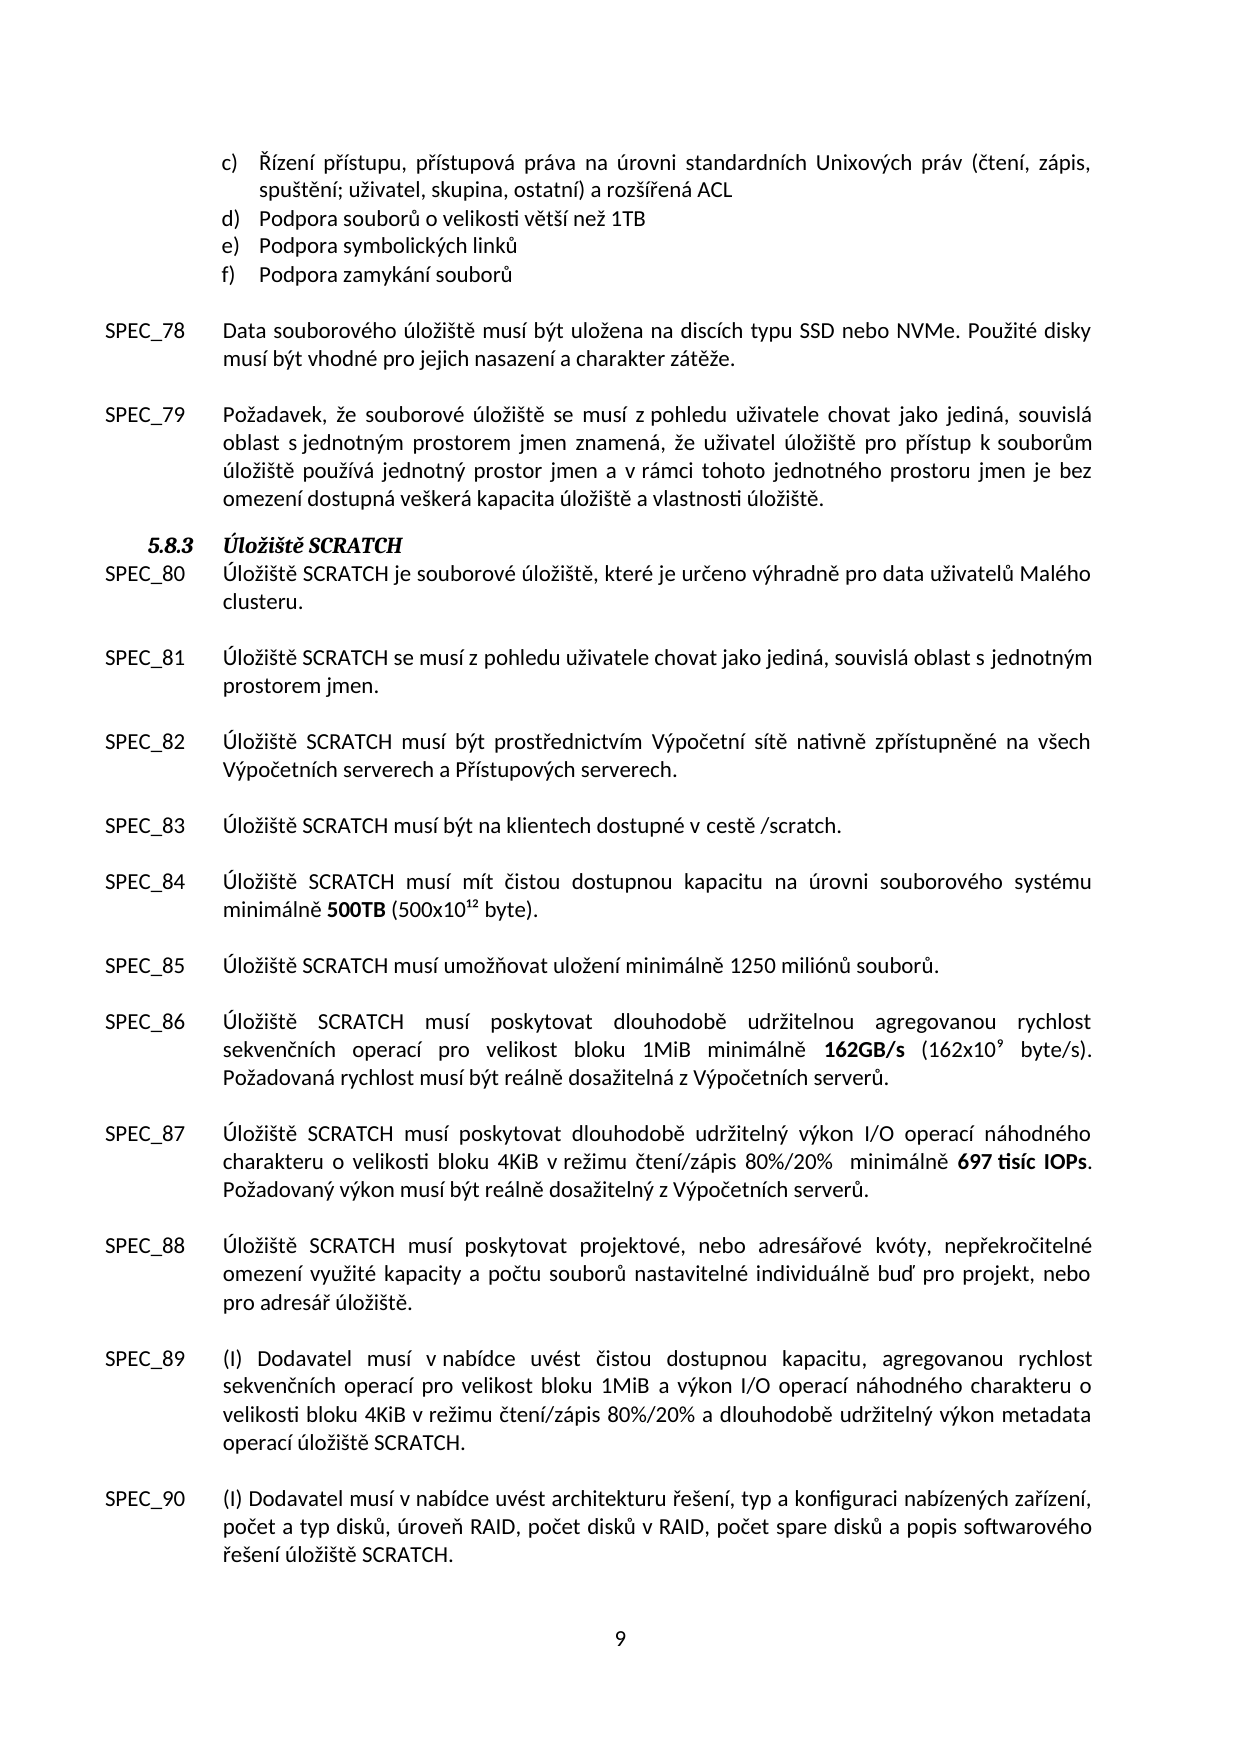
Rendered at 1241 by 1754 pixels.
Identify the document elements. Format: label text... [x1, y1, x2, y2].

list Úložiště SCRATCH musí poskytovat dlouhodobě udržitelný výkon I/O operací náhodného charakteru o velikosti bloku 4KiB v režimu čtení/zápis 80%/20% minimálně 697 tisíc IOPs. Požadovaný výkon musí být reálně dosažitelný z Výpočetních serverů. [185, 1119, 1093, 1203]
list Úložiště SCRATCH musí umožňovat uložení minimálně 1250 miliónů souborů. [185, 951, 1093, 979]
list Úložiště SCRATCH je souborové úložiště, které je určeno výhradně pro data uživatelů Malého clusteru. [185, 559, 1093, 615]
list Úložiště SCRATCH musí poskytovat dlouhodobě udržitelnou agregovanou rychlost sekvenčních operací pro velikost bloku 1MiB minimálně 162GB/s (162x10⁹ byte/s). Požadovaná rychlost musí být reálně dosažitelná z Výpočetních serverů. [185, 1007, 1093, 1091]
list Podpora souborů o velikosti větší než 1TB [221, 204, 1093, 232]
list Řízení přístupu, přístupová práva na úrovni standardních Unixových práv (čtení, zápis, spuštění; uživatel, skupina, ostatní) a rozšířená ACL [221, 148, 1093, 204]
list (I) Dodavatel musí v nabídce uvést čistou dostupnou kapacitu, agregovanou rychlost sekvenčních operací pro velikost bloku 1MiB a výkon I/O operací náhodného charakteru o velikosti bloku 4KiB v režimu čtení/zápis 80%/20% a dlouhodobě udržitelný výkon metadata operací úložiště SCRATCH. [185, 1344, 1093, 1456]
list Úložiště SCRATCH se musí z pohledu uživatele chovat jako jediná, souvislá oblast s jednotným prostorem jmen. [185, 643, 1093, 699]
list Úložiště SCRATCH musí poskytovat projektové, nebo adresářové kvóty, nepřekročitelné omezení využité kapacity a počtu souborů nastavitelné individuálně buď pro projekt, nebo pro adresář úložiště. [185, 1232, 1093, 1316]
list Požadavek, že souborové úložiště se musí z pohledu uživatele chovat jako jediná, souvislá oblast s jednotným prostorem jmen znamená, že uživatel úložiště pro přístup k souborům úložiště používá jednotný prostor jmen a v rámci tohoto jednotného prostoru jmen je bez omezení dostupná veškerá kapacita úložiště a vlastnosti úložiště. [185, 400, 1093, 512]
list Data souborového úložiště musí být uložena na discích typu SSD nebo NVMe. Použité disky musí být vhodné pro jejich nasazení a charakter zátěže. [185, 316, 1093, 372]
list Úložiště SCRATCH musí mít čistou dostupnou kapacitu na úrovni souborového systému minimálně 500TB (500x10¹² byte). [185, 867, 1093, 923]
list Podpora zamykání souborů [221, 260, 1093, 288]
list Podpora symbolických linků [221, 232, 1093, 260]
list Úložiště SCRATCH musí být na klientech dostupné v cestě /scratch. [185, 811, 1093, 839]
subtitle Úložiště SCRATCH [148, 533, 1093, 559]
list (I) Dodavatel musí v nabídce uvést architekturu řešení, typ a konfiguraci nabízených zařízení, počet a typ disků, úroveň RAID, počet disků v RAID, počet spare disků a popis softwarového řešení úložiště SCRATCH. [185, 1484, 1093, 1568]
list Úložiště SCRATCH musí být prostřednictvím Výpočetní sítě nativně zpřístupněné na všech Výpočetních serverech a Přístupových serverech. [185, 727, 1093, 783]
